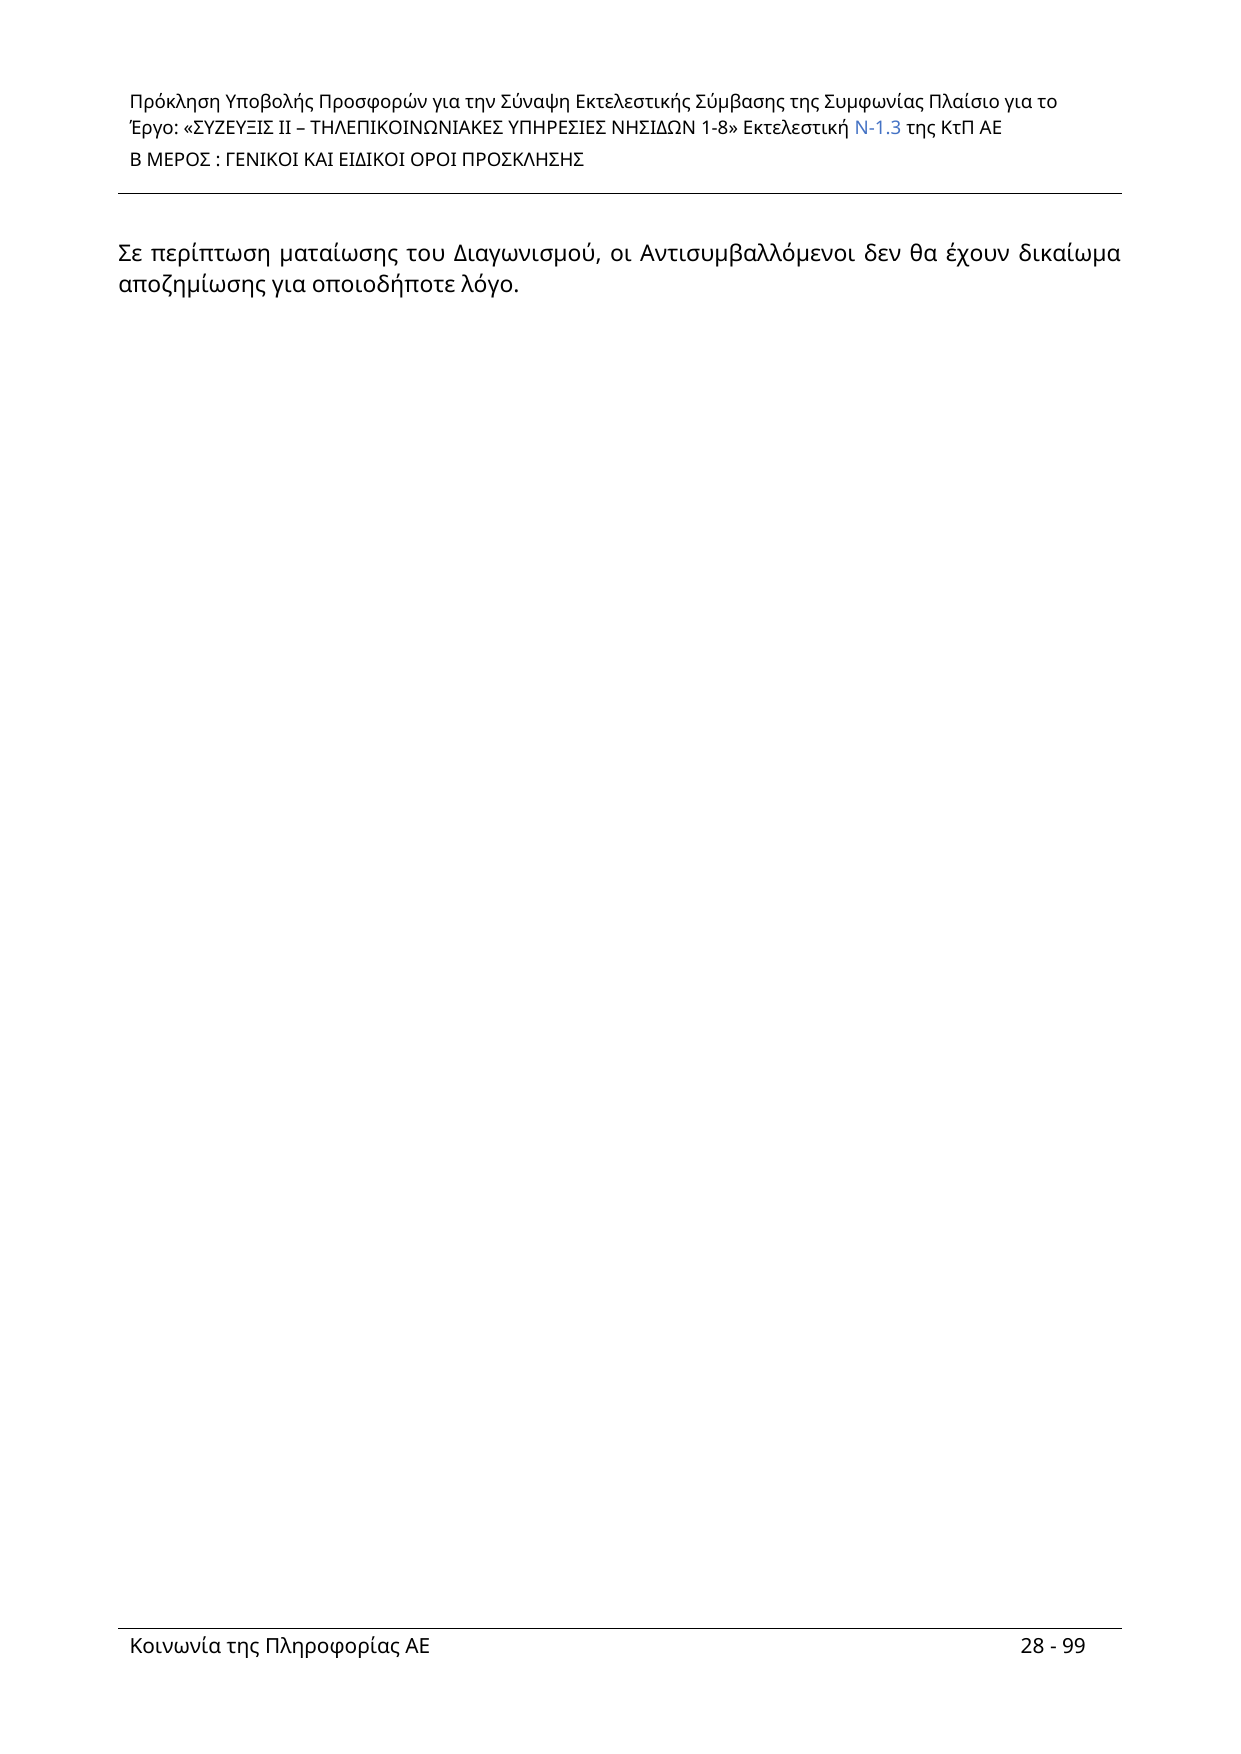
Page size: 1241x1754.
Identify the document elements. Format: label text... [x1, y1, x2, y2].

text Σε περίπτωση ματαίωσης του Διαγωνισμού, οι Αντισυμβαλλόμενοι δεν θα έχουν δικαίωμα αποζημίωσης για οποιοδήποτε λόγο. [118, 236, 1122, 299]
